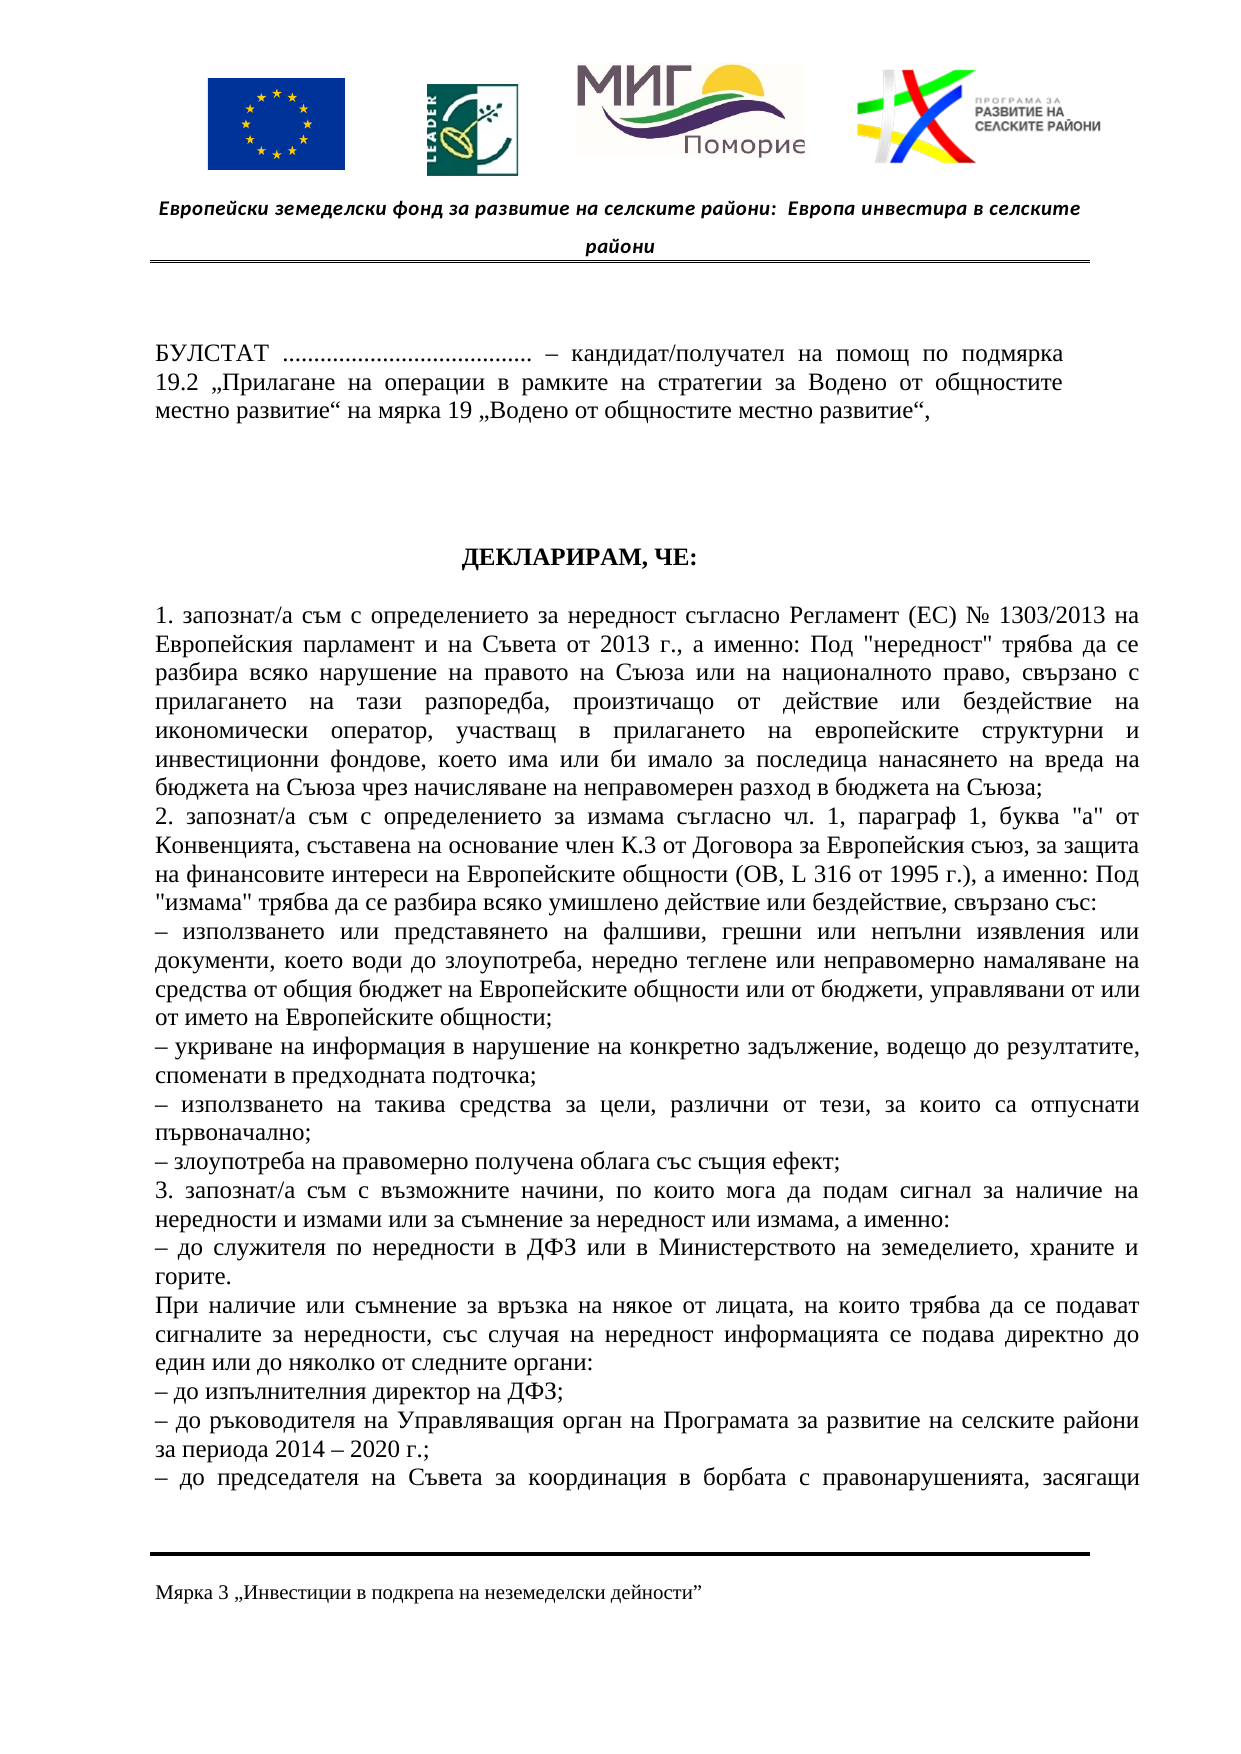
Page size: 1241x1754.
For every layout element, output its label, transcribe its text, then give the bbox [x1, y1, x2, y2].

picture [427, 84, 519, 176]
table_header [153, 336, 1240, 512]
picture [576, 63, 805, 158]
picture [843, 62, 1111, 170]
picture [207, 78, 345, 170]
